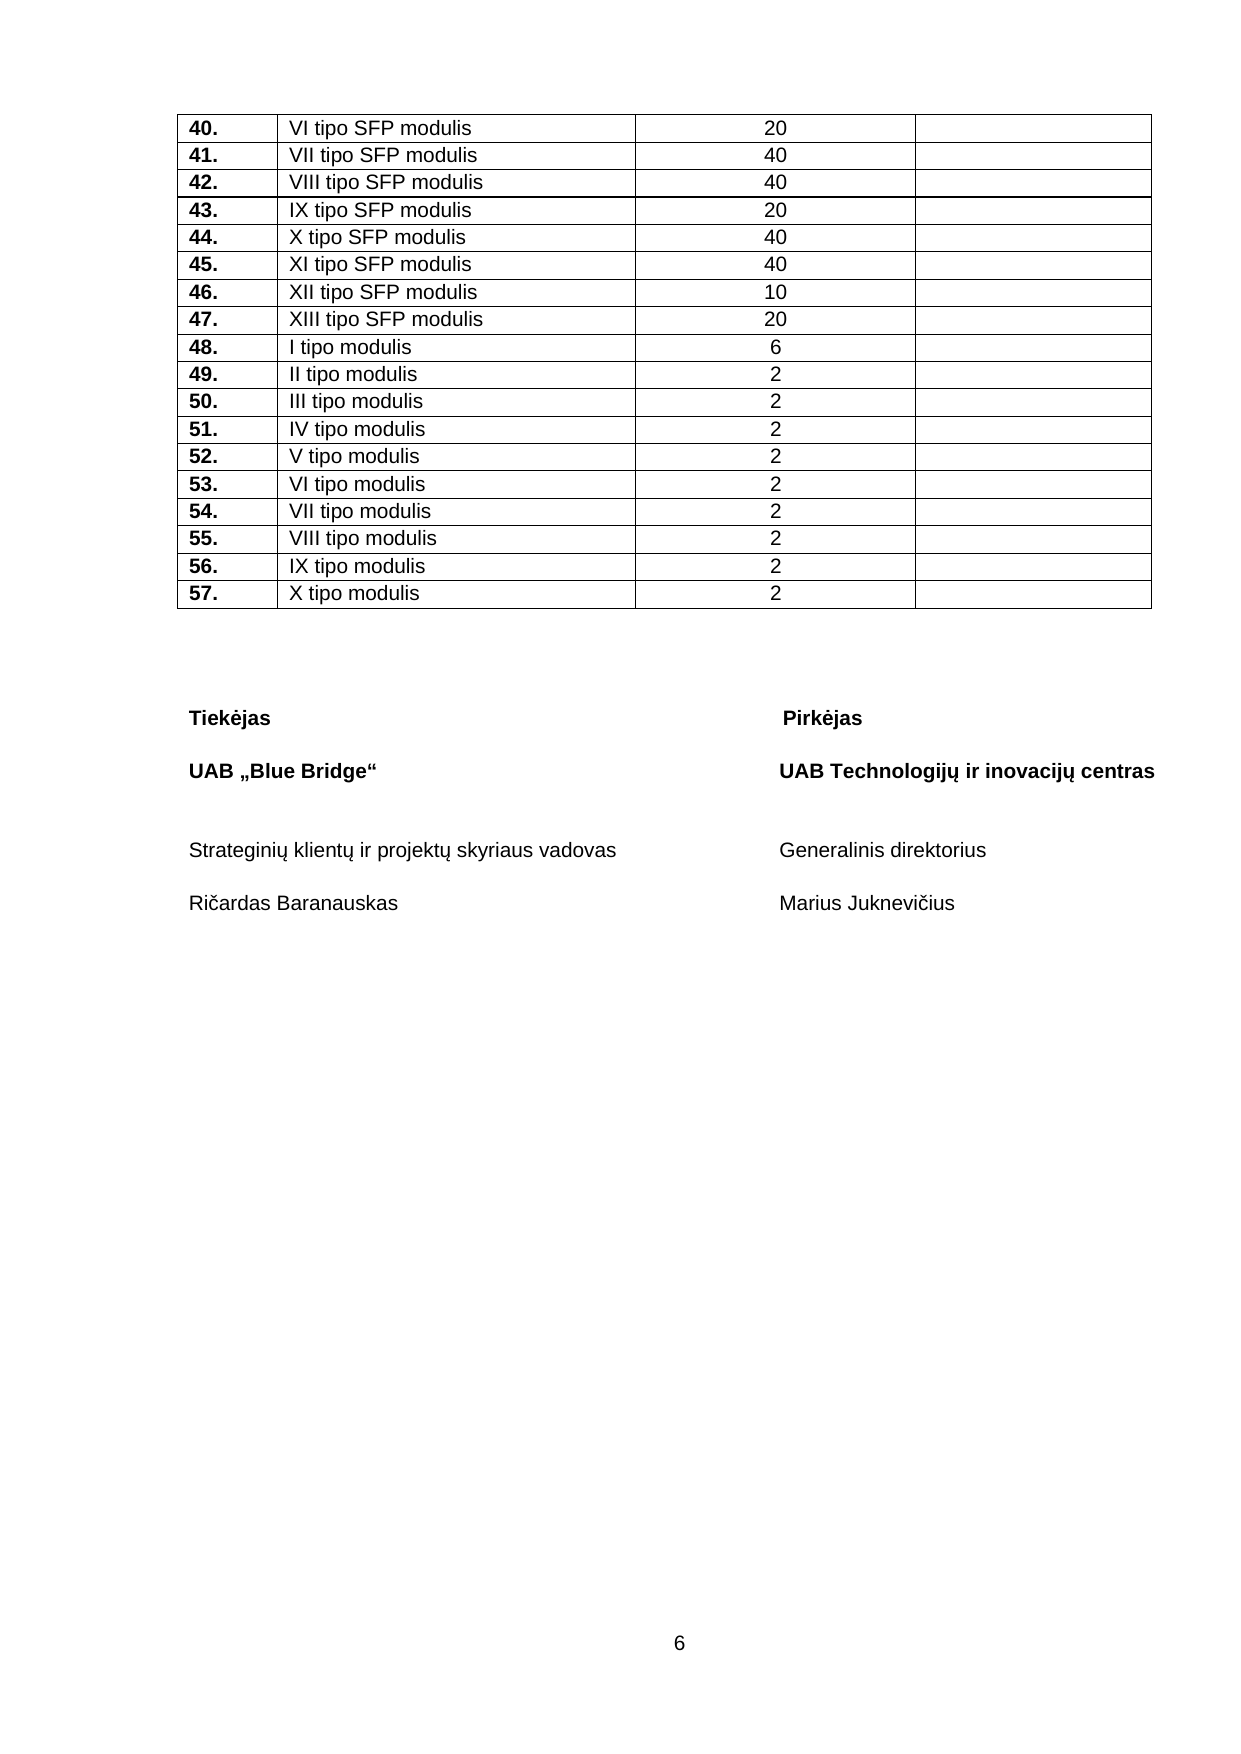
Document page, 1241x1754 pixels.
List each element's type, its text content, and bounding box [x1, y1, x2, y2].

table_cell [916, 389, 1151, 416]
table_cell I tipo modulis [278, 335, 635, 361]
table_cell 2 [636, 526, 915, 553]
table_cell 2 [636, 362, 915, 388]
table_cell 6 [636, 335, 915, 361]
table_cell [178, 471, 277, 498]
table_cell 20 [636, 198, 915, 224]
table_cell [916, 471, 1151, 498]
table_cell [178, 389, 277, 416]
table_cell 20 [636, 307, 915, 333]
table_cell [178, 252, 277, 279]
table_cell [916, 581, 1151, 607]
table_cell [916, 115, 1151, 142]
table_cell 2 [636, 471, 915, 498]
table_cell [916, 417, 1151, 443]
table_cell IV tipo modulis [278, 417, 635, 443]
table_cell [916, 225, 1151, 251]
table_cell [178, 198, 277, 224]
table_cell VI tipo SFP modulis [278, 115, 635, 142]
table_cell [178, 417, 277, 443]
table_cell [916, 499, 1151, 525]
table_cell 40 [636, 252, 915, 279]
table_cell [178, 362, 277, 388]
table_cell [178, 307, 277, 333]
table_cell V tipo modulis [278, 444, 635, 470]
table_cell [178, 444, 277, 470]
table_cell VII tipo SFP modulis [278, 143, 635, 169]
table_cell [178, 225, 277, 251]
table_cell [916, 143, 1151, 169]
table_cell [178, 581, 277, 607]
table_cell X tipo SFP modulis [278, 225, 635, 251]
table_header Tiekėjas UAB „Blue Bridge“ Strateginių klientų ir projektų skyriaus vadovas Ričardas Baranauskas [177, 706, 768, 1134]
table_header Pirkėjas UAB Technologijų ir inovacijų centras Generalinis direktorius Marius Juknevičius [768, 706, 1240, 1134]
table_cell [916, 252, 1151, 279]
table_cell [178, 115, 277, 142]
table_cell [178, 335, 277, 361]
table_cell [178, 170, 277, 196]
table_cell [916, 170, 1151, 196]
table_cell [178, 143, 277, 169]
table_cell X tipo modulis [278, 581, 635, 607]
table_cell [916, 307, 1151, 333]
table_cell [178, 499, 277, 525]
table_cell [916, 335, 1151, 361]
table_cell XIII tipo SFP modulis [278, 307, 635, 333]
table_cell 2 [636, 499, 915, 525]
table_cell 2 [636, 581, 915, 607]
table_cell VII tipo modulis [278, 499, 635, 525]
table_cell [178, 526, 277, 553]
table_cell VIII tipo SFP modulis [278, 170, 635, 196]
table_cell [916, 280, 1151, 306]
table_cell 40 [636, 225, 915, 251]
table_cell III tipo modulis [278, 389, 635, 416]
table_cell [916, 444, 1151, 470]
table_cell [916, 526, 1151, 553]
table_cell 40 [636, 143, 915, 169]
table_cell 20 [636, 115, 915, 142]
table_cell 2 [636, 444, 915, 470]
table_cell 2 [636, 417, 915, 443]
table_cell [178, 554, 277, 580]
table_cell VI tipo modulis [278, 471, 635, 498]
table_cell XII tipo SFP modulis [278, 280, 635, 306]
table_cell XI tipo SFP modulis [278, 252, 635, 279]
table_cell [916, 554, 1151, 580]
table_cell [916, 362, 1151, 388]
table_cell IX tipo modulis [278, 554, 635, 580]
table_cell 10 [636, 280, 915, 306]
table_cell [178, 280, 277, 306]
table_cell II tipo modulis [278, 362, 635, 388]
table_cell VIII tipo modulis [278, 526, 635, 553]
table_cell 2 [636, 389, 915, 416]
table_cell IX tipo SFP modulis [278, 198, 635, 224]
table_cell 40 [636, 170, 915, 196]
table_cell [916, 198, 1151, 224]
table_cell 2 [636, 554, 915, 580]
